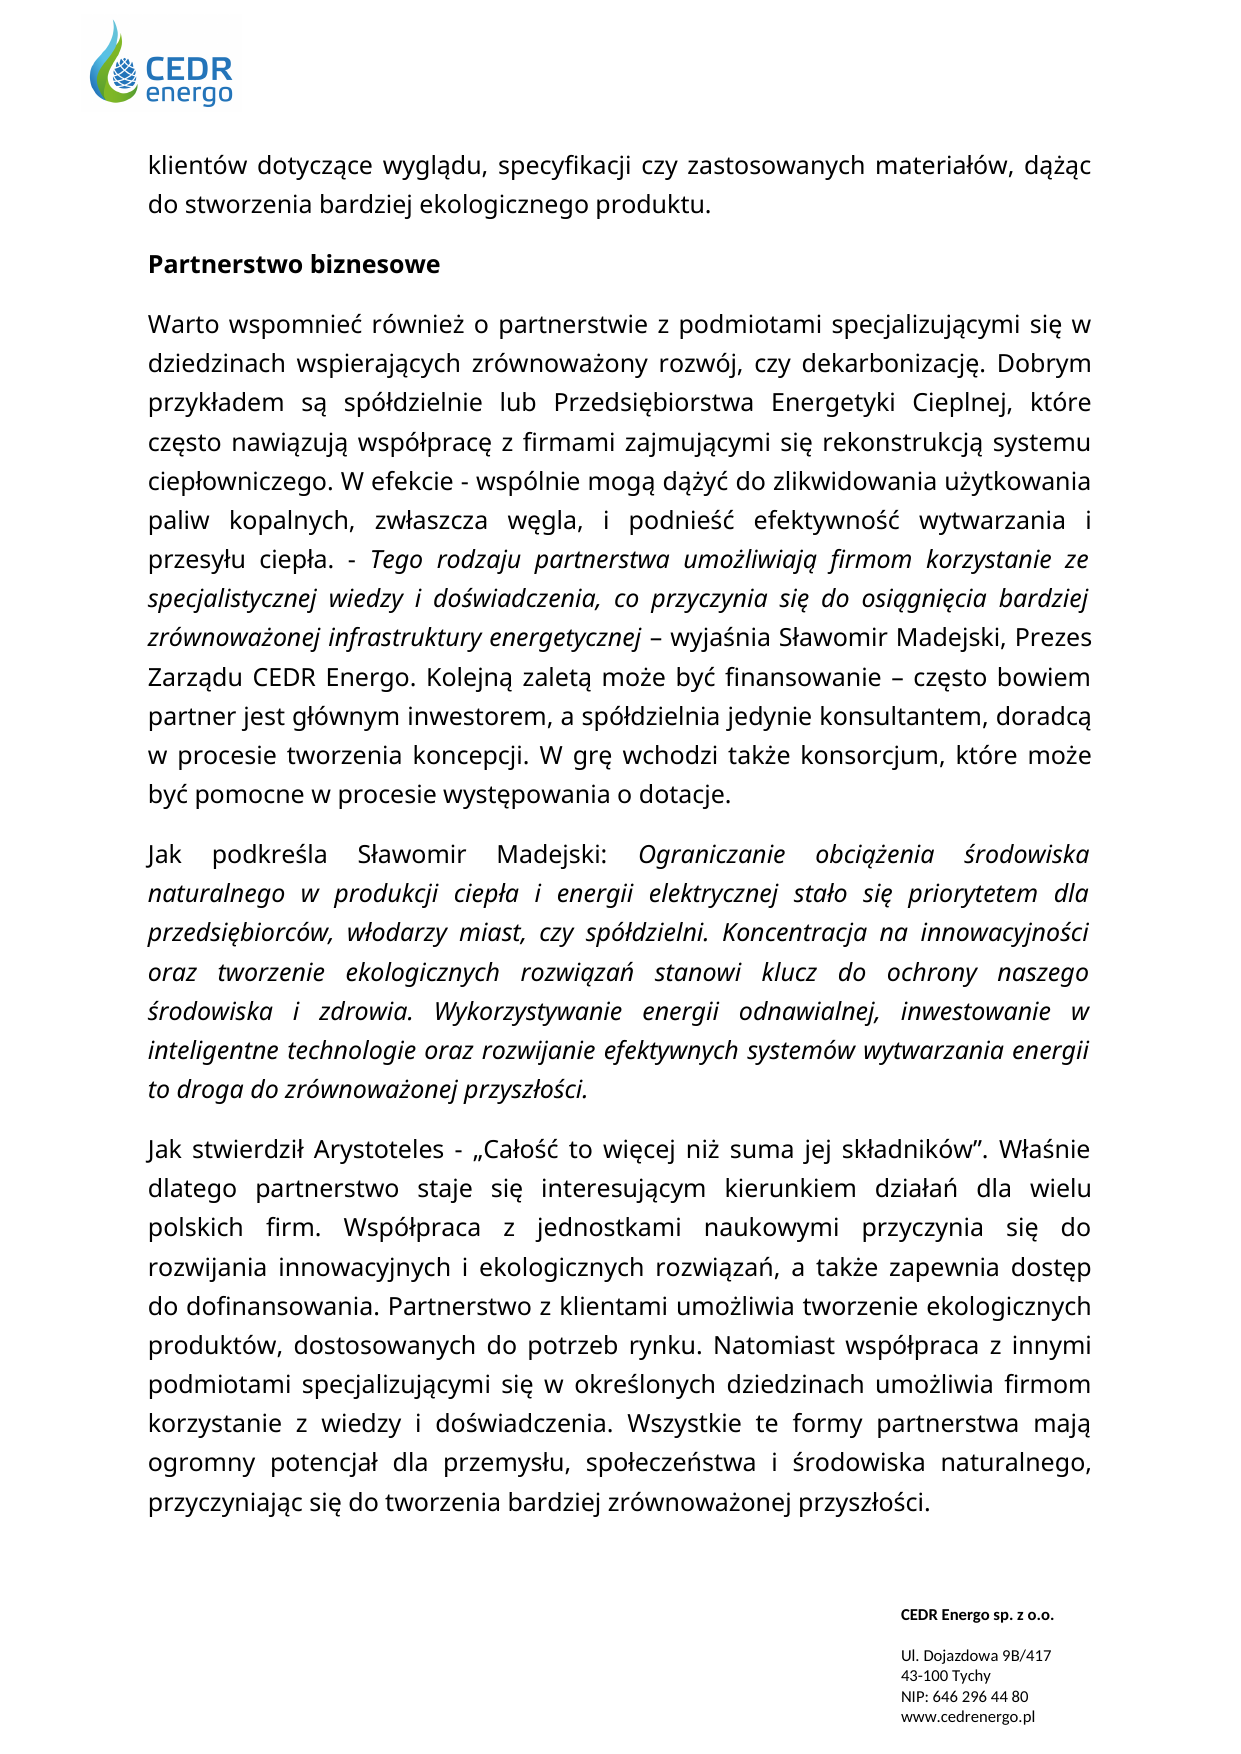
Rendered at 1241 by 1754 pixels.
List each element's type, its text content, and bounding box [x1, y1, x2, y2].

text Warto wspomnieć również o partnerstwie z podmiotami specjalizującymi się w dziedzinach wspierających zrównoważony rozwój, czy dekarbonizację. Dobrym przykładem są spółdzielnie lub Przedsiębiorstwa Energetyki Cieplnej, które często nawiązują współpracę z firmami zajmującymi się rekonstrukcją systemu ciepłowniczego. W efekcie - wspólnie mogą dążyć do zlikwidowania użytkowania paliw kopalnych, zwłaszcza węgla, i podnieść efektywność wytwarzania i przesyłu ciepła. - Tego rodzaju partnerstwa umożliwiają firmom korzystanie ze specjalistycznej wiedzy i doświadczenia, co przyczynia się do osiągnięcia bardziej zrównoważonej infrastruktury energetycznej – wyjaśnia Sławomir Madejski, Prezes Zarządu CEDR Energo. Kolejną zaletą może być finansowanie – często bowiem partner jest głównym inwestorem, a spółdzielnia jedynie konsultantem, doradcą w procesie tworzenia koncepcji. W grę wchodzi także konsorcjum, które może być pomocne w procesie występowania o dotacje. [148, 307, 1093, 811]
picture [80, 14, 242, 112]
text Jak stwierdził Arystoteles - „Całość to więcej niż suma jej składników”. Właśnie dlatego partnerstwo staje się interesującym kierunkiem działań dla wielu polskich firm. Współpraca z jednostkami naukowymi przyczynia się do rozwijania innowacyjnych i ekologicznych rozwiązań, a także zapewnia dostęp do dofinansowania. Partnerstwo z klientami umożliwia tworzenie ekologicznych produktów, dostosowanych do potrzeb rynku. Natomiast współpraca z innymi podmiotami specjalizującymi się w określonych dziedzinach umożliwia firmom korzystanie z wiedzy i doświadczenia. Wszystkie te formy partnerstwa mają ogromny potencjał dla przemysłu, społeczeństwa i środowiska naturalnego, przyczyniając się do tworzenia bardziej zrównoważonej przyszłości. [148, 1132, 1093, 1518]
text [148, 148, 1093, 221]
text Jak podkreśla Sławomir Madejski: Ograniczanie obciążenia środowiska naturalnego w produkcji ciepła i energii elektrycznej stało się priorytetem dla przedsiębiorców, włodarzy miast, czy spółdzielni. Koncentracja na innowacyjności oraz tworzenie ekologicznych rozwiązań stanowi klucz do ochrony naszego środowiska i zdrowia. Wykorzystywanie energii odnawialnej, inwestowanie w inteligentne technologie oraz rozwijanie efektywnych systemów wytwarzania energii to droga do zrównoważonej przyszłości. [148, 837, 1093, 1106]
text Partnerstwo biznesowe [148, 247, 1093, 281]
